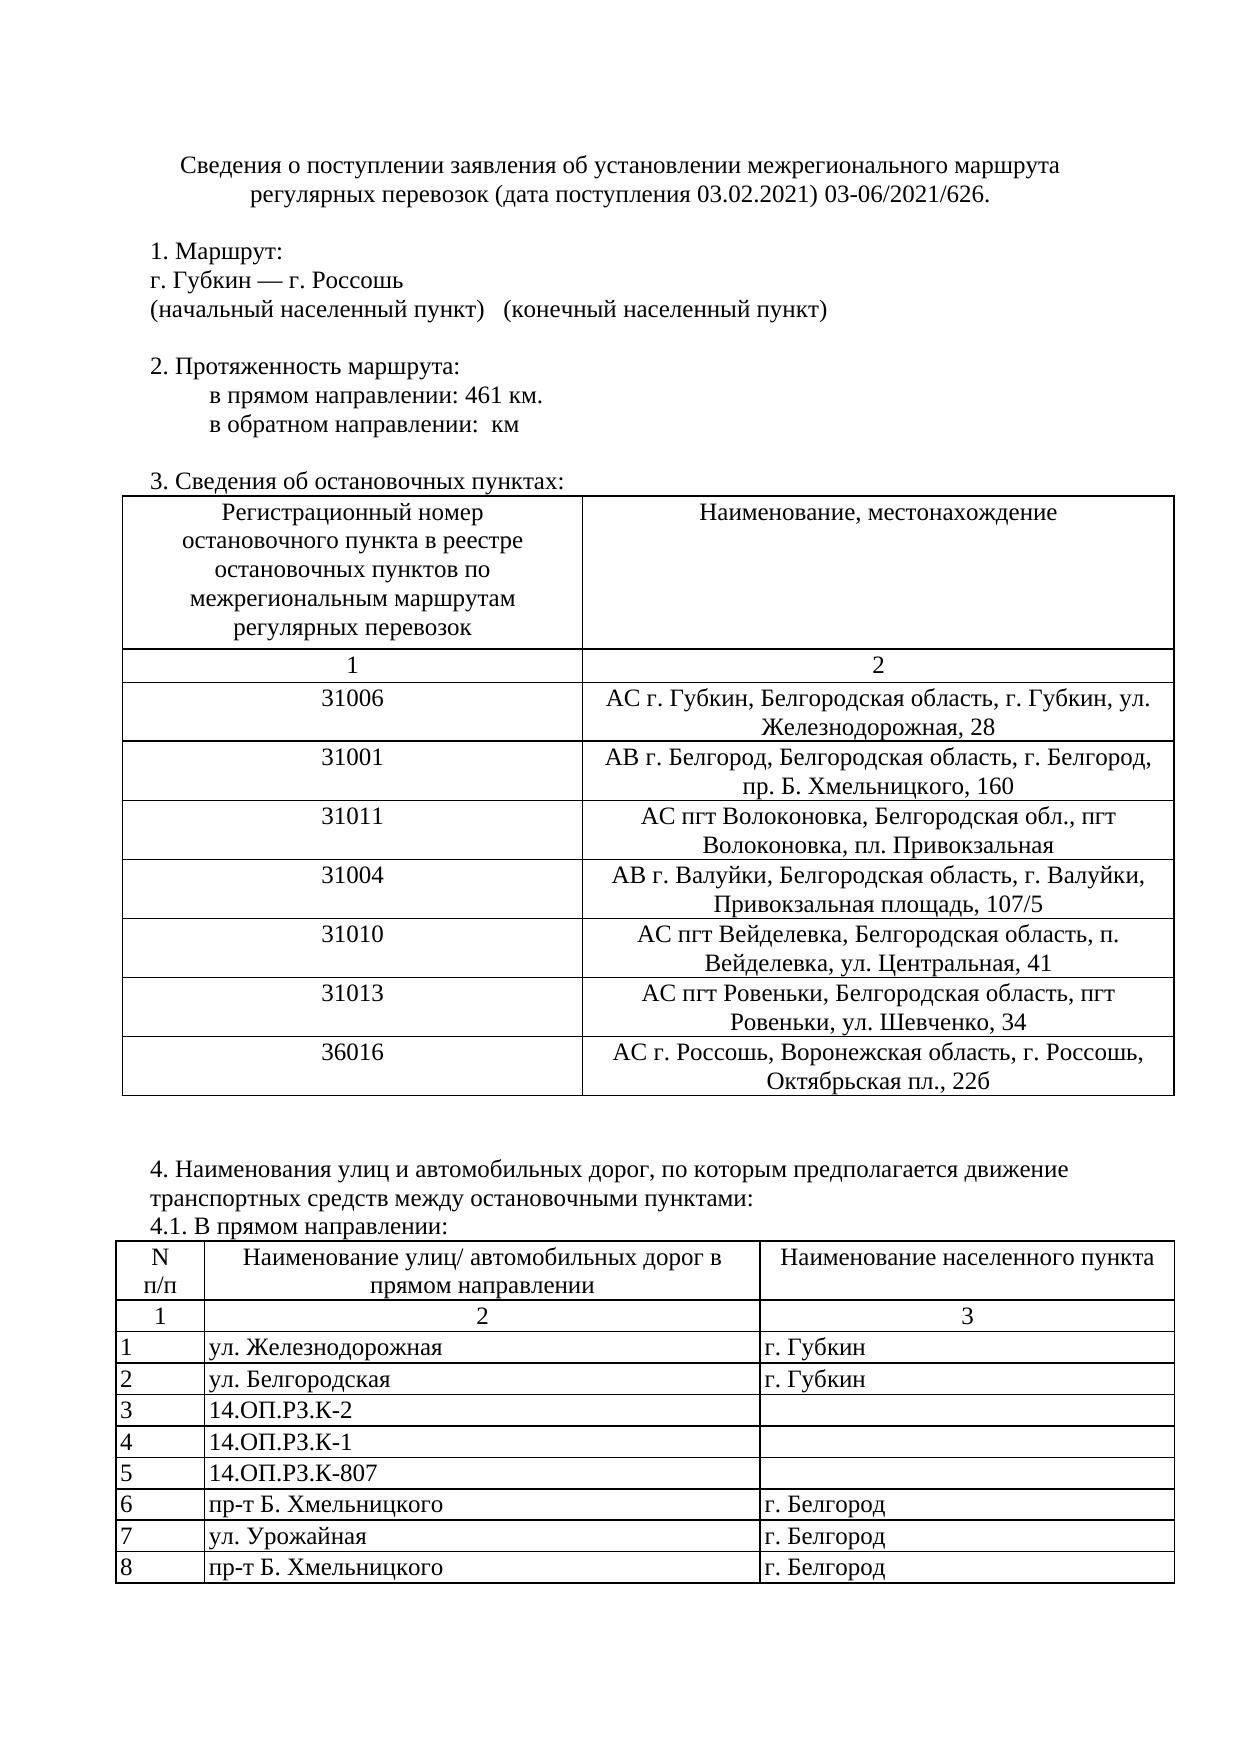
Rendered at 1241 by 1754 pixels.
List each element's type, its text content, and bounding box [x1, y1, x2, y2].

table_cell АВ г. Валуйки, Белгородская область, г. Валуйки, Привокзальная площадь, 107/5 [583, 860, 1173, 918]
text 1. Маршрут: [150, 236, 1090, 265]
table_header Наименование населенного пункта [761, 1242, 1174, 1299]
table_cell г. Белгород [761, 1521, 1174, 1551]
table_cell [761, 1395, 1174, 1425]
text 2. Протяженность маршрута: [150, 351, 1090, 380]
text 4.1. В прямом направлении: [150, 1211, 1090, 1240]
text (начальный населенный пункт) (конечный населенный пункт) [150, 294, 1090, 322]
table_cell АС г. Россошь, Воронежская область, г. Россошь, Октябрьская пл., 22б [583, 1037, 1173, 1095]
table_cell 31006 [123, 683, 582, 740]
table_cell г. Губкин [761, 1364, 1174, 1393]
table_cell ул. Железнодорожная [205, 1332, 759, 1362]
text 4. Наименования улиц и автомобильных дорог, по которым предполагается движение транспортных средств между остановочными пунктами: [150, 1154, 1090, 1211]
table_cell г. Белгород [761, 1490, 1174, 1519]
table_cell г. Губкин [761, 1332, 1174, 1362]
table_cell 31001 [123, 742, 582, 799]
text Сведения о поступлении заявления об установлении межрегионального маршрута регулярных перевозок (дата поступления 03.02.2021) 03-06/2021/626. [150, 150, 1090, 207]
table_cell 14.ОП.РЗ.К-2 [205, 1395, 759, 1425]
table_cell 1 [117, 1332, 204, 1362]
table_cell 36016 [123, 1037, 582, 1095]
table_cell 1 [123, 650, 582, 681]
table_cell 7 [117, 1521, 204, 1551]
table_cell ул. Урожайная [205, 1521, 759, 1551]
table_cell 3 [761, 1301, 1174, 1331]
table_cell АС пгт Ровеньки, Белгородская область, пгт Ровеньки, ул. Шевченко, 34 [583, 978, 1173, 1036]
table_cell 31004 [123, 860, 582, 918]
table_header Наименование улиц/ автомобильных дорог в прямом направлении [205, 1242, 759, 1299]
text г. Губкин — г. Россошь [150, 265, 1090, 294]
table_cell 3 [117, 1395, 204, 1425]
text 3. Сведения об остановочных пунктах: [150, 466, 1090, 495]
table_cell [761, 1427, 1174, 1456]
text в прямом направлении: 461 км. [150, 380, 1090, 409]
table_cell АС пгт Вейделевка, Белгородская область, п. Вейделевка, ул. Центральная, 41 [583, 919, 1173, 977]
table_header Регистрационный номер остановочного пункта в реестре остановочных пунктов по межрегиональным маршрутам регулярных перевозок [123, 497, 582, 648]
table_cell АС г. Губкин, Белгородская область, г. Губкин, ул. Железнодорожная, 28 [583, 683, 1173, 740]
table_cell 14.ОП.РЗ.К-1 [205, 1427, 759, 1456]
table_cell 31013 [123, 978, 582, 1036]
table_cell 14.ОП.РЗ.К-807 [205, 1458, 759, 1488]
table_cell пр-т Б. Хмельницкого [205, 1552, 759, 1582]
table_cell 4 [117, 1427, 204, 1456]
table_cell 2 [117, 1364, 204, 1393]
table_cell 31011 [123, 801, 582, 858]
table_cell [761, 1458, 1174, 1488]
table_cell пр-т Б. Хмельницкого [205, 1490, 759, 1519]
text в обратном направлении: км [150, 409, 1090, 437]
table_cell г. Белгород [761, 1552, 1174, 1582]
table_header N п/п [117, 1242, 204, 1299]
table_cell АВ г. Белгород, Белгородская область, г. Белгород, пр. Б. Хмельницкого, 160 [583, 742, 1173, 799]
table_cell ул. Белгородская [205, 1364, 759, 1393]
table_cell 5 [117, 1458, 204, 1488]
table_cell 6 [117, 1490, 204, 1519]
table_cell 8 [117, 1552, 204, 1582]
table_cell 2 [583, 650, 1173, 681]
table_header Наименование, местонахождение [583, 497, 1173, 648]
table_cell 1 [117, 1301, 204, 1331]
table_cell АС пгт Волоконовка, Белгородская обл., пгт Волоконовка, пл. Привокзальная [583, 801, 1173, 858]
table_cell 2 [205, 1301, 759, 1331]
table_cell 31010 [123, 919, 582, 977]
